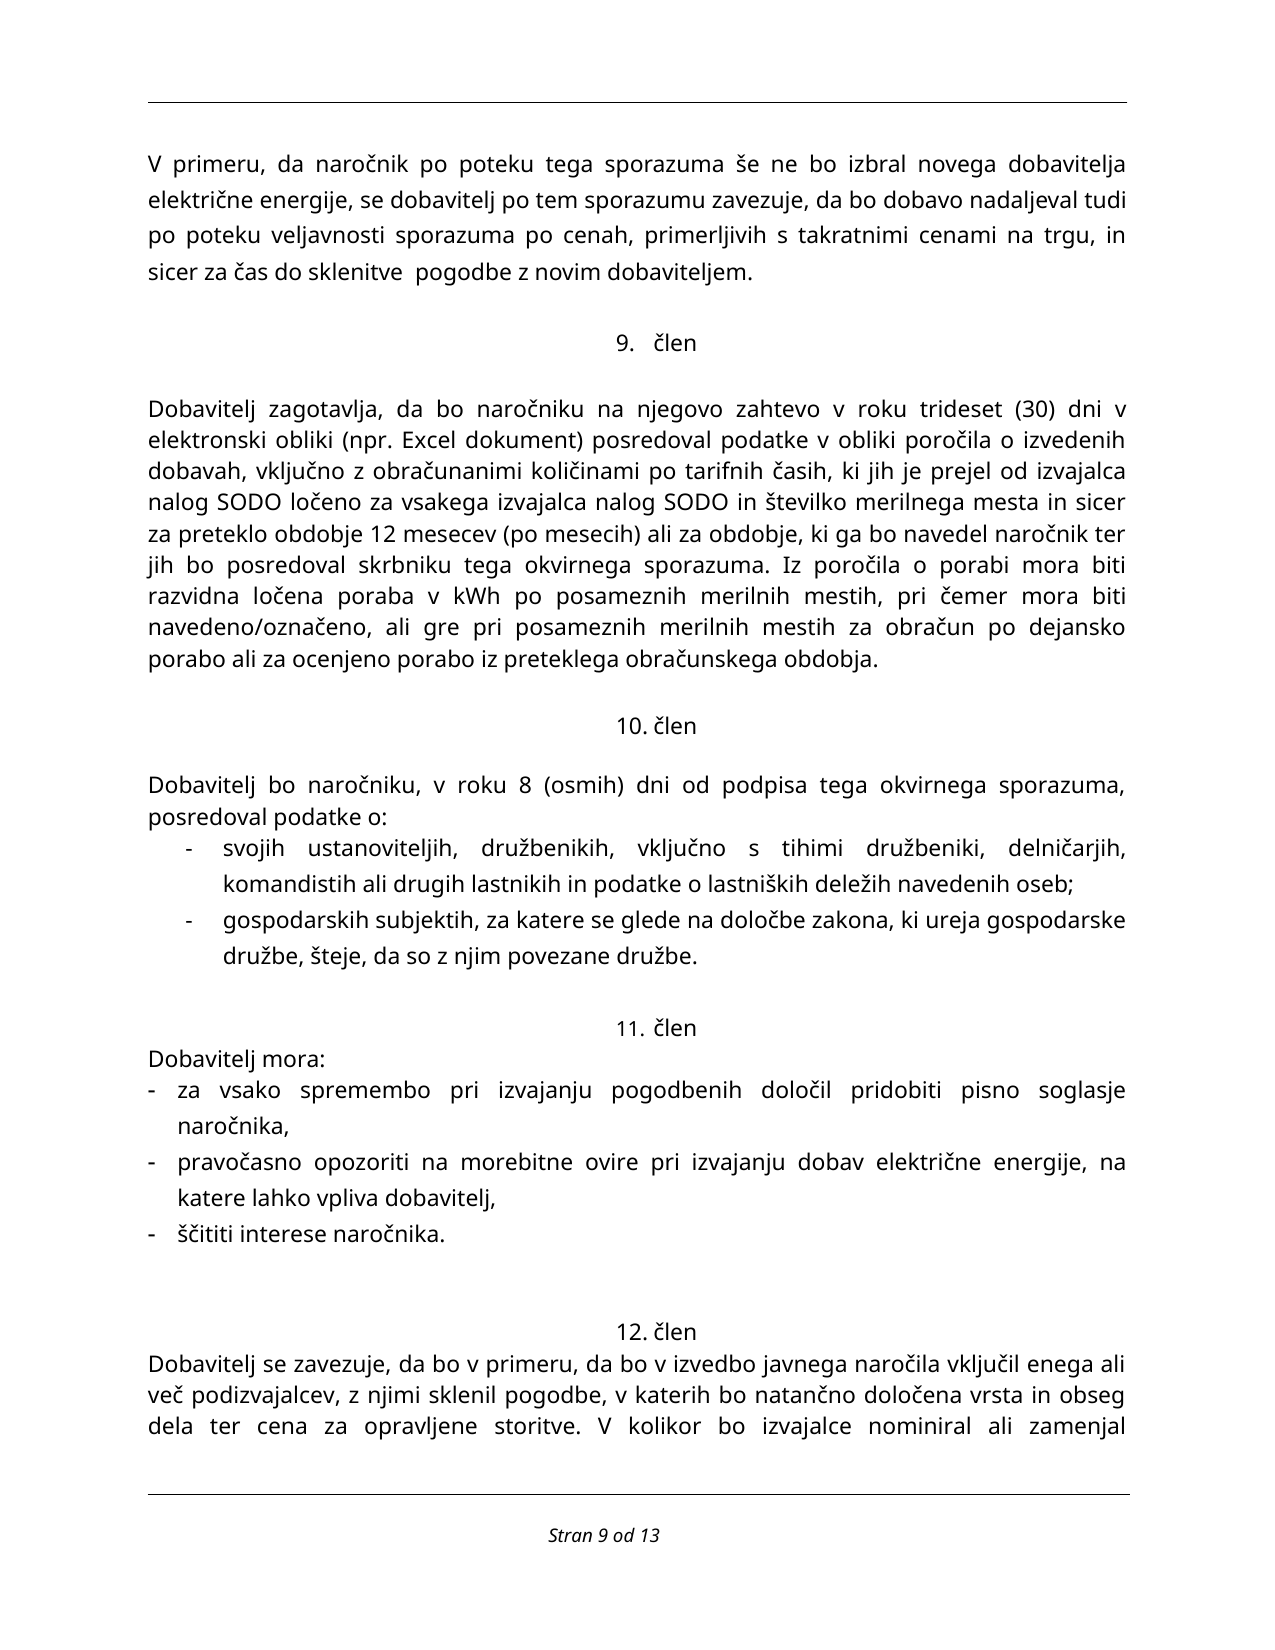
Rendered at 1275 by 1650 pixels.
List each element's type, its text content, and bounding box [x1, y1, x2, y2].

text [148, 1348, 1127, 1441]
list člen [185, 327, 1127, 358]
list člen [185, 1316, 1127, 1348]
text Dobavitelj bo naročniku, v roku 8 (osmih) dni od podpisa tega okvirnega sporazuma, posredoval podatke o: [148, 769, 1127, 832]
list člen [185, 1012, 1127, 1043]
text Dobavitelj mora: [148, 1043, 1127, 1074]
list svojih ustanoviteljih, družbenikih, vključno s tihimi družbeniki, delničarjih, komandistih ali drugih lastnikih in podatke o lastniških deležih navedenih oseb; [185, 832, 1127, 899]
list ščititi interese naročnika. [148, 1218, 1127, 1249]
text V primeru, da naročnik po poteku tega sporazuma še ne bo izbral novega dobavitelja električne energije, se dobavitelj po tem sporazumu zavezuje, da bo dobavo nadaljeval tudi po poteku veljavnosti sporazuma po cenah, primerljivih s takratnimi cenami na trgu, in sicer za čas do sklenitve pogodbe z novim dobaviteljem. [148, 148, 1127, 287]
list za vsako spremembo pri izvajanju pogodbenih določil pridobiti pisno soglasje naročnika, [148, 1074, 1127, 1141]
list gospodarskih subjektih, za katere se glede na določbe zakona, ki ureja gospodarske družbe, šteje, da so z njim povezane družbe. [185, 904, 1127, 971]
text Dobavitelj zagotavlja, da bo naročniku na njegovo zahtevo v roku trideset (30) dni v elektronski obliki (npr. Excel dokument) posredoval podatke v obliki poročila o izvedenih dobavah, vključno z obračunanimi količinami po tarifnih časih, ki jih je prejel od izvajalca nalog SODO ločeno za vsakega izvajalca nalog SODO in številko merilnega mesta in sicer za preteklo obdobje 12 mesecev (po mesecih) ali za obdobje, ki ga bo navedel naročnik ter jih bo posredoval skrbniku tega okvirnega sporazuma. Iz poročila o porabi mora biti razvidna ločena poraba v kWh po posameznih merilnih mestih, pri čemer mora biti navedeno/označeno, ali gre pri posameznih merilnih mestih za obračun po dejansko porabo ali za ocenjeno porabo iz preteklega obračunskega obdobja. [148, 393, 1127, 674]
list pravočasno opozoriti na morebitne ovire pri izvajanju dobav električne energije, na katere lahko vpliva dobavitelj, [148, 1146, 1127, 1213]
list člen [185, 710, 1127, 741]
